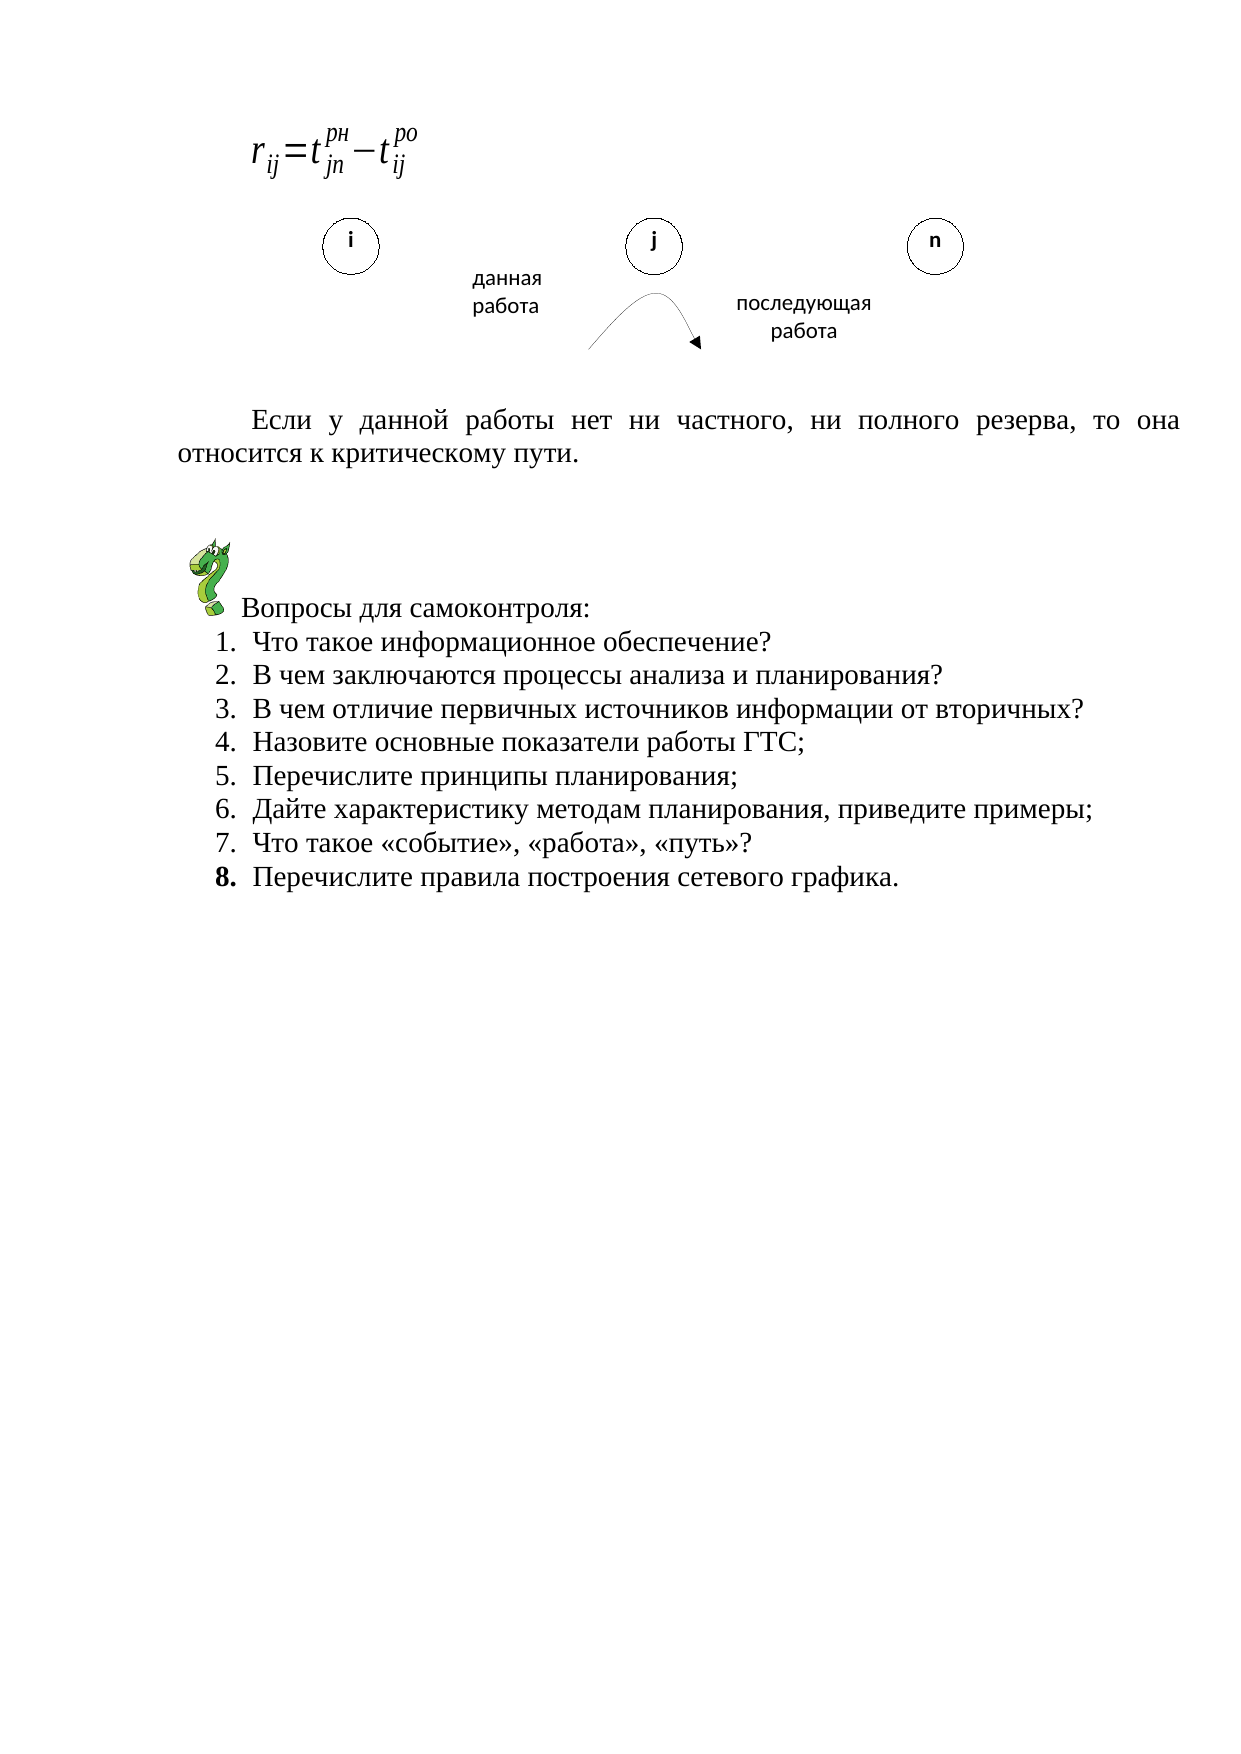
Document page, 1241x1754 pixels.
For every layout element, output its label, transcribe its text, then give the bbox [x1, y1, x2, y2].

list Дайте характеристику методам планирования, приведите примеры; [215, 792, 1181, 825]
list Назовите основные показатели работы ГТС; [215, 724, 1181, 758]
list Перечислите принципы планирования; [215, 758, 1181, 792]
picture [177, 536, 241, 618]
text Вопросы для самоконтроля: [177, 536, 1181, 624]
text Если у данной работы нет ни частного, ни полного резерва, то она относится к критическому пути. [177, 402, 1181, 469]
list Перечислите правила построения сетевого графика. [215, 859, 1181, 892]
list Что такое «событие», «работа», «путь»? [215, 825, 1181, 859]
list Что такое информационное обеспечение? [215, 624, 1181, 657]
list В чем заключаются процессы анализа и планирования? [215, 657, 1181, 691]
list В чем отличие первичных источников информации от вторичных? [215, 691, 1181, 724]
